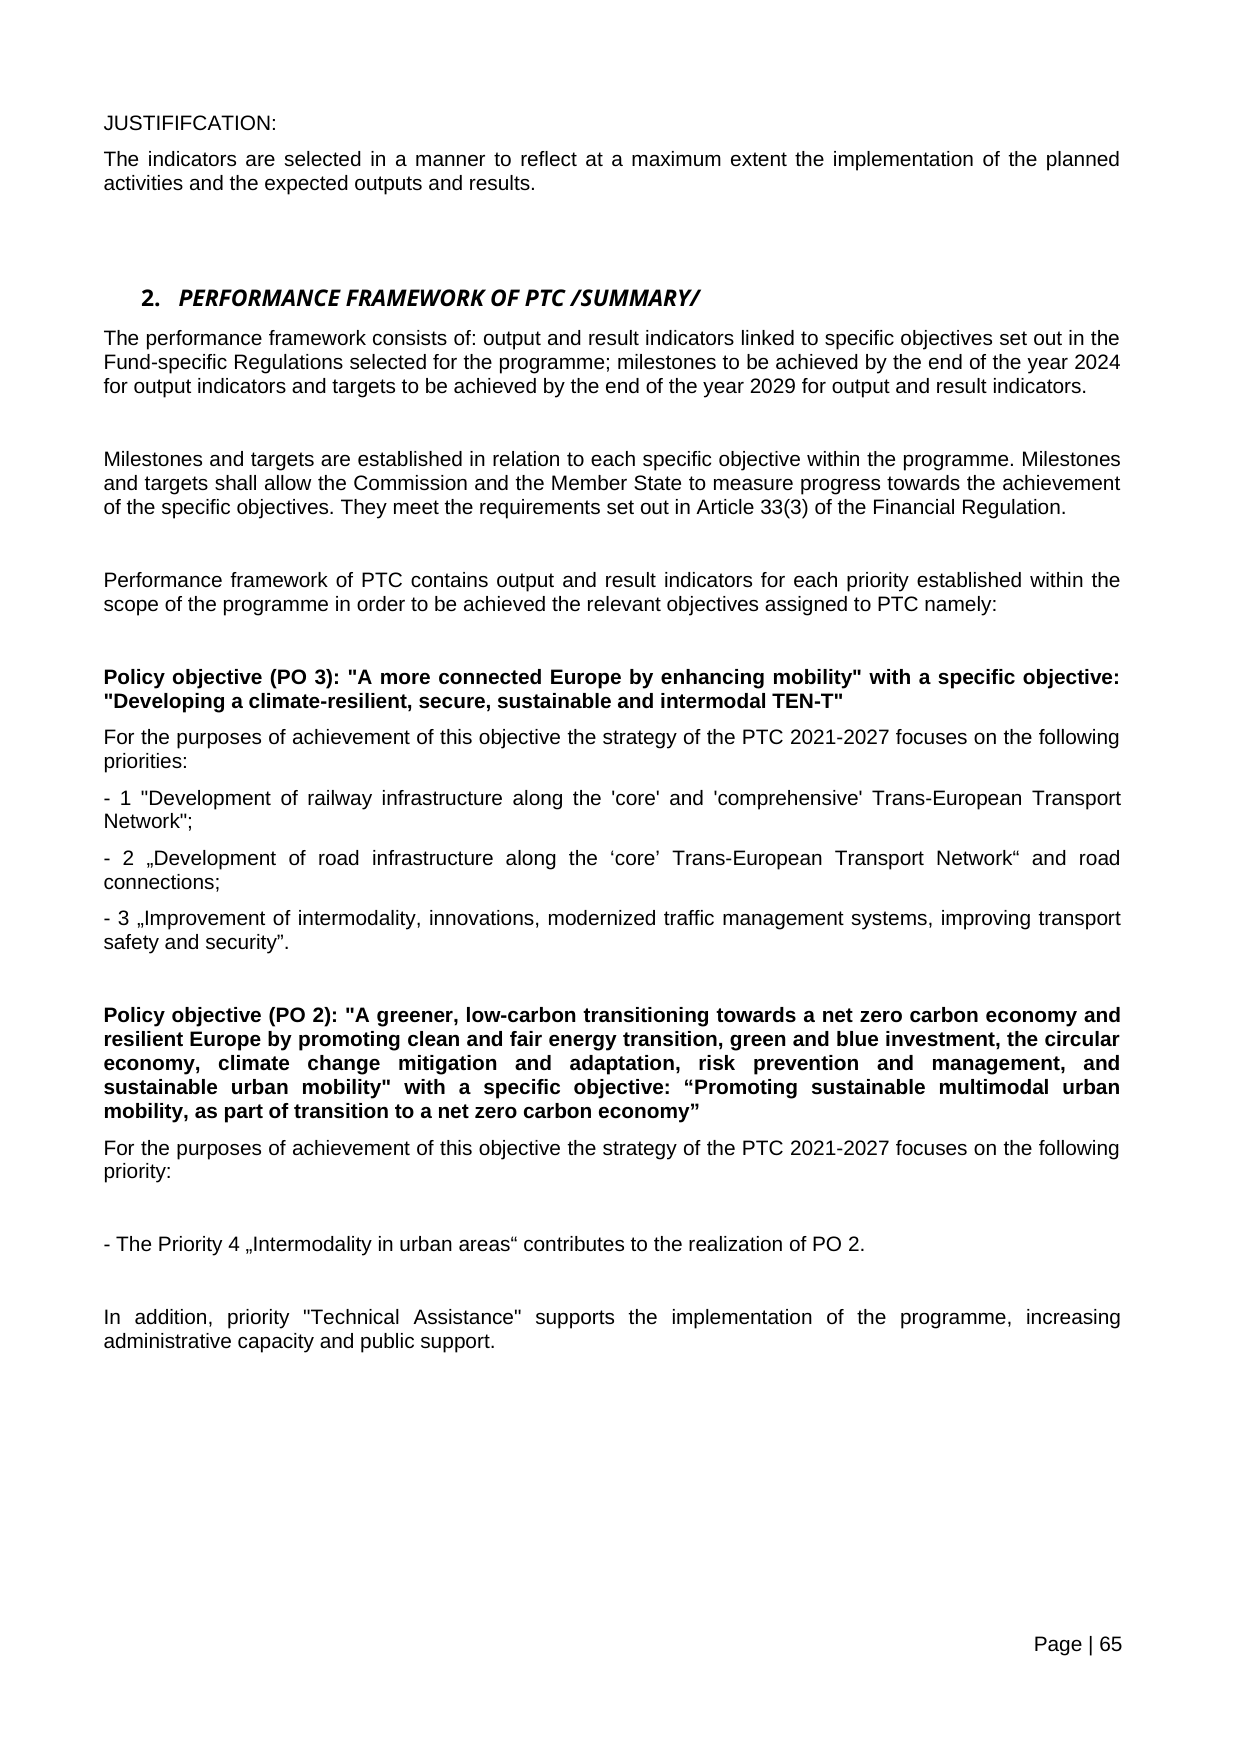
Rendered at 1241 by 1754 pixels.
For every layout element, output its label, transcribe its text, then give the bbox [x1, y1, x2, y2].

text In addition, priority "Technical Assistance" supports the implementation of the programme, increasing administrative capacity and public support. [103, 1305, 1122, 1353]
text - 1 "Development of railway infrastructure along the 'core' and 'comprehensive' Trans-European Transport Network"; [103, 785, 1122, 833]
text The performance framework consists of: output and result indicators linked to specific objectives set out in the Fund-specific Regulations selected for the programme; milestones to be achieved by the end of the year 2024 for output indicators and targets to be achieved by the end of the year 2029 for output and result indicators. [103, 326, 1122, 398]
text The indicators are selected in a manner to reflect at a maximum extent the implementation of the planned activities and the expected outputs and results. [103, 147, 1122, 195]
text - 3 „Improvement of intermodality, innovations, modernized traffic management systems, improving transport safety and security”. [103, 906, 1122, 954]
text - The Priority 4 „Intermodality in urban areas“ contributes to the realization of PO 2. [103, 1232, 1122, 1256]
text - 2 „Development of road infrastructure along the ‘core’ Trans-European Transport Network“ and road connections; [103, 846, 1122, 894]
text Performance framework of PTC contains output and result indicators for each priority established within the scope of the programme in order to be achieved the relevant objectives assigned to PTC namely: [103, 568, 1122, 616]
text JUSTIFIFCATION: [103, 110, 1122, 134]
text Milestones and targets are established in relation to each specific objective within the programme. Milestones and targets shall allow the Commission and the Member State to measure progress towards the achievement of the specific objectives. They meet the requirements set out in Article 33(3) of the Financial Regulation. [103, 447, 1122, 519]
text Policy objective (PO 3): "A more connected Europe by enhancing mobility" with a specific objective: "Developing a climate-resilient, secure, sustainable and intermodal TEN-T" [103, 664, 1122, 712]
text Policy objective (PO 2): "A greener, low-carbon transitioning towards a net zero carbon economy and resilient Europe by promoting clean and fair energy transition, green and blue investment, the circular economy, climate change mitigation and adaptation, risk prevention and management, and sustainable urban mobility" with a specific objective: “Promoting sustainable multimodal urban mobility, as part of transition to a net zero carbon economy” [103, 1003, 1122, 1123]
subtitle PERFORMANCE FRAMEWORK OF PTC /Summary/ [141, 280, 1122, 313]
text For the purposes of achievement of this objective the strategy of the PTC 2021-2027 focuses on the following priorities: [103, 725, 1122, 773]
text For the purposes of achievement of this objective the strategy of the PTC 2021-2027 focuses on the following priority: [103, 1135, 1122, 1183]
